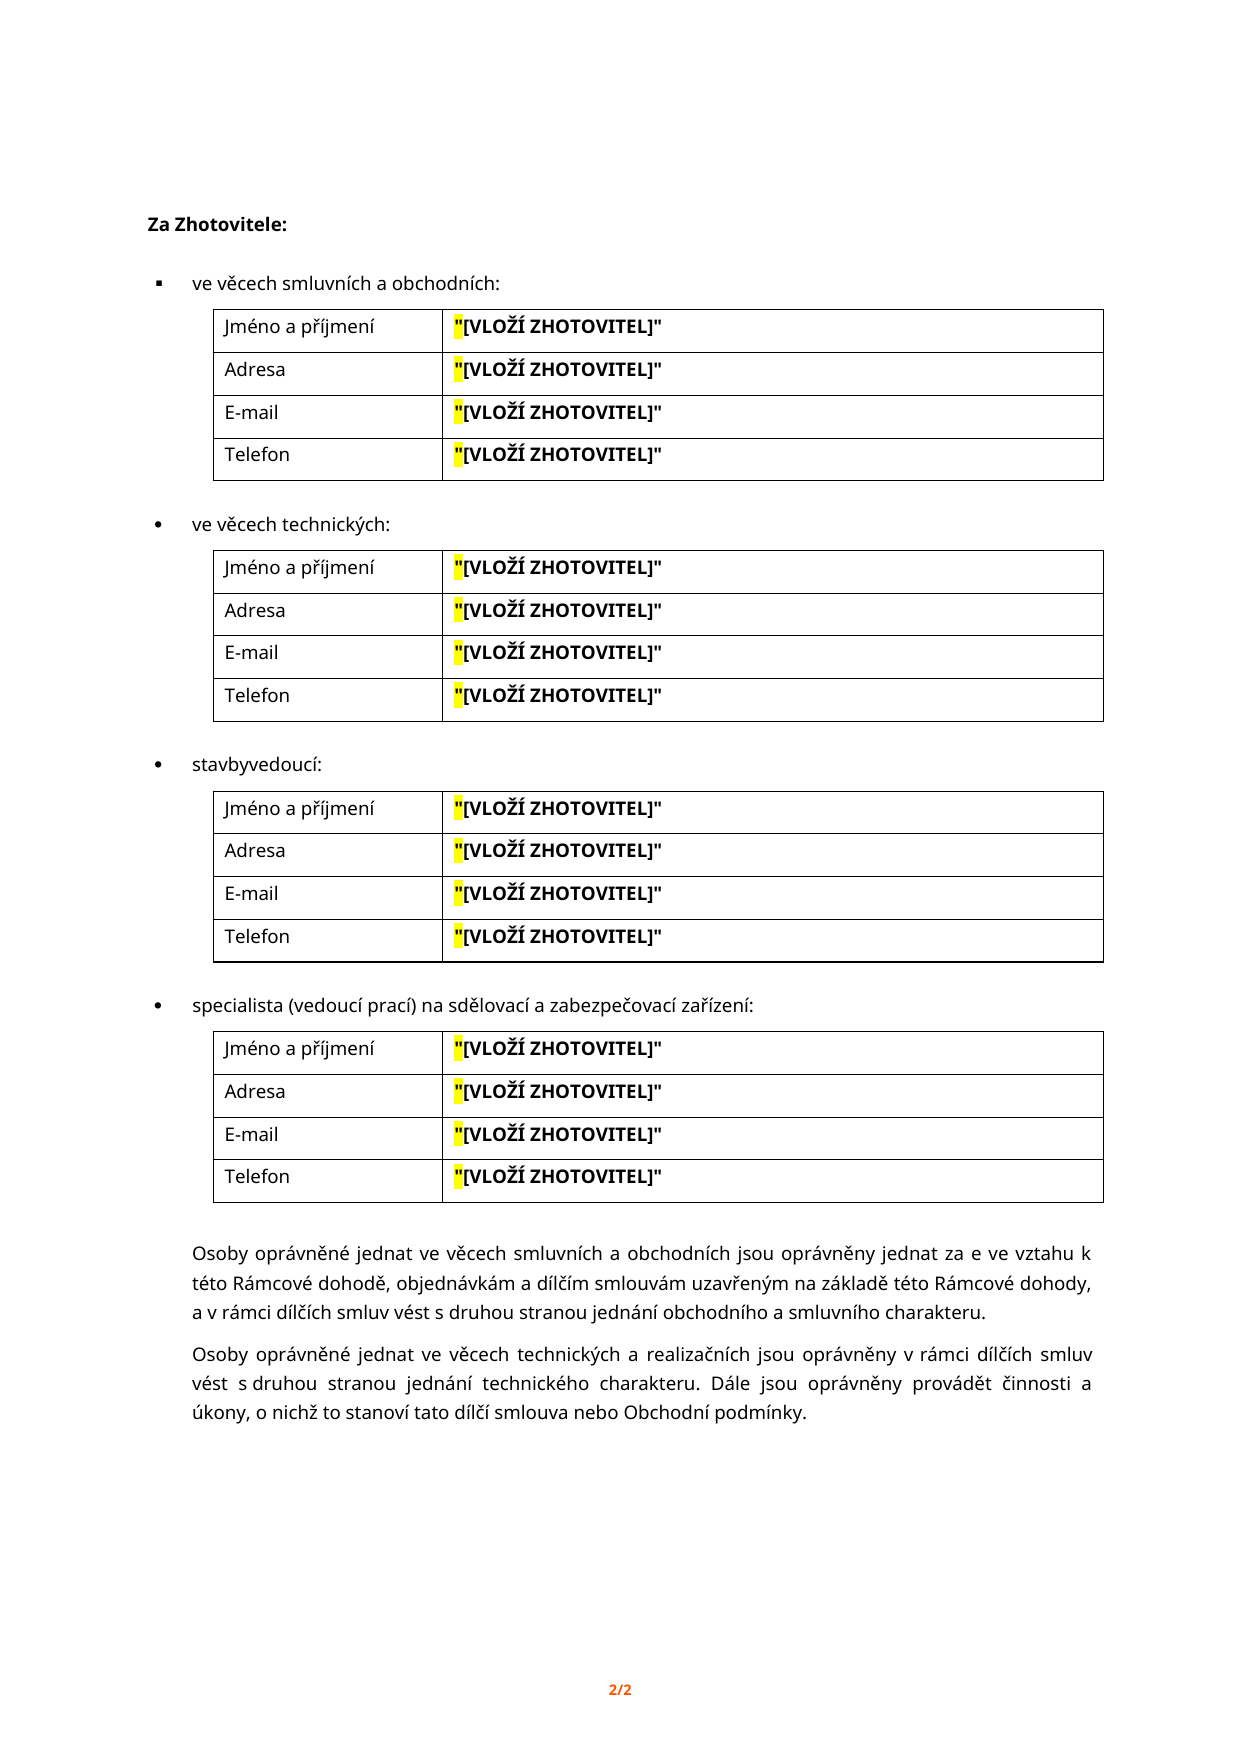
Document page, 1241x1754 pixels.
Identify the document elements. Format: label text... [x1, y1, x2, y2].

table_header Jméno a příjmení [214, 1032, 442, 1074]
table_header [443, 551, 1103, 593]
table_cell [443, 877, 1103, 919]
table_cell E-mail [214, 1118, 442, 1159]
table_cell Adresa [214, 1075, 442, 1117]
table_cell Adresa [214, 594, 442, 635]
table_cell [443, 1075, 1103, 1117]
table_cell Adresa [214, 834, 442, 876]
table_cell E-mail [214, 396, 442, 437]
table_header [443, 310, 1103, 352]
table_header Jméno a příjmení [214, 792, 442, 833]
table_cell [443, 439, 1103, 480]
text Osoby oprávněné jednat ve věcech technických a realizačních jsou oprávněny v rámci dílčích smluv vést s druhou stranou jednání technického charakteru. Dále jsou oprávněny provádět činnosti a úkony, o nichž to stanoví tato dílčí smlouva nebo Obchodní podmínky. [192, 1341, 1093, 1425]
table_cell E-mail [214, 877, 442, 919]
text Za Zhotovitele: [148, 211, 1093, 237]
table_cell Telefon [214, 920, 442, 961]
text Osoby oprávněné jednat ve věcech smluvních a obchodních jsou oprávněny jednat za e ve vztahu k této Rámcové dohodě, objednávkám a dílčím smlouvám uzavřeným na základě této Rámcové dohody, a v rámci dílčích smluv vést s druhou stranou jednání obchodního a smluvního charakteru. [192, 1241, 1093, 1324]
table_header [443, 792, 1103, 833]
table_cell [443, 1160, 1103, 1202]
list ve věcech technických: [155, 506, 1093, 537]
table_cell [443, 636, 1103, 678]
table_header Jméno a příjmení [214, 310, 442, 352]
table_cell E-mail [214, 636, 442, 678]
list specialista (vedoucí prací) na sdělovací a zabezpečovací zařízení: [154, 987, 1093, 1019]
table_cell Adresa [214, 353, 442, 395]
table_cell [443, 920, 1103, 961]
table_header [443, 1032, 1103, 1074]
table_cell [443, 594, 1103, 635]
table_cell Telefon [214, 679, 442, 721]
table_cell [443, 396, 1103, 437]
table_cell Telefon [214, 1160, 442, 1202]
list ve věcech smluvních a obchodních: [154, 266, 1093, 297]
table_cell Telefon [214, 439, 442, 480]
table_cell [443, 679, 1103, 721]
list stavbyvedoucí: [155, 747, 1093, 778]
table_cell [443, 1118, 1103, 1159]
table_cell [443, 834, 1103, 876]
table_header Jméno a příjmení [214, 551, 442, 593]
table_cell [443, 353, 1103, 395]
